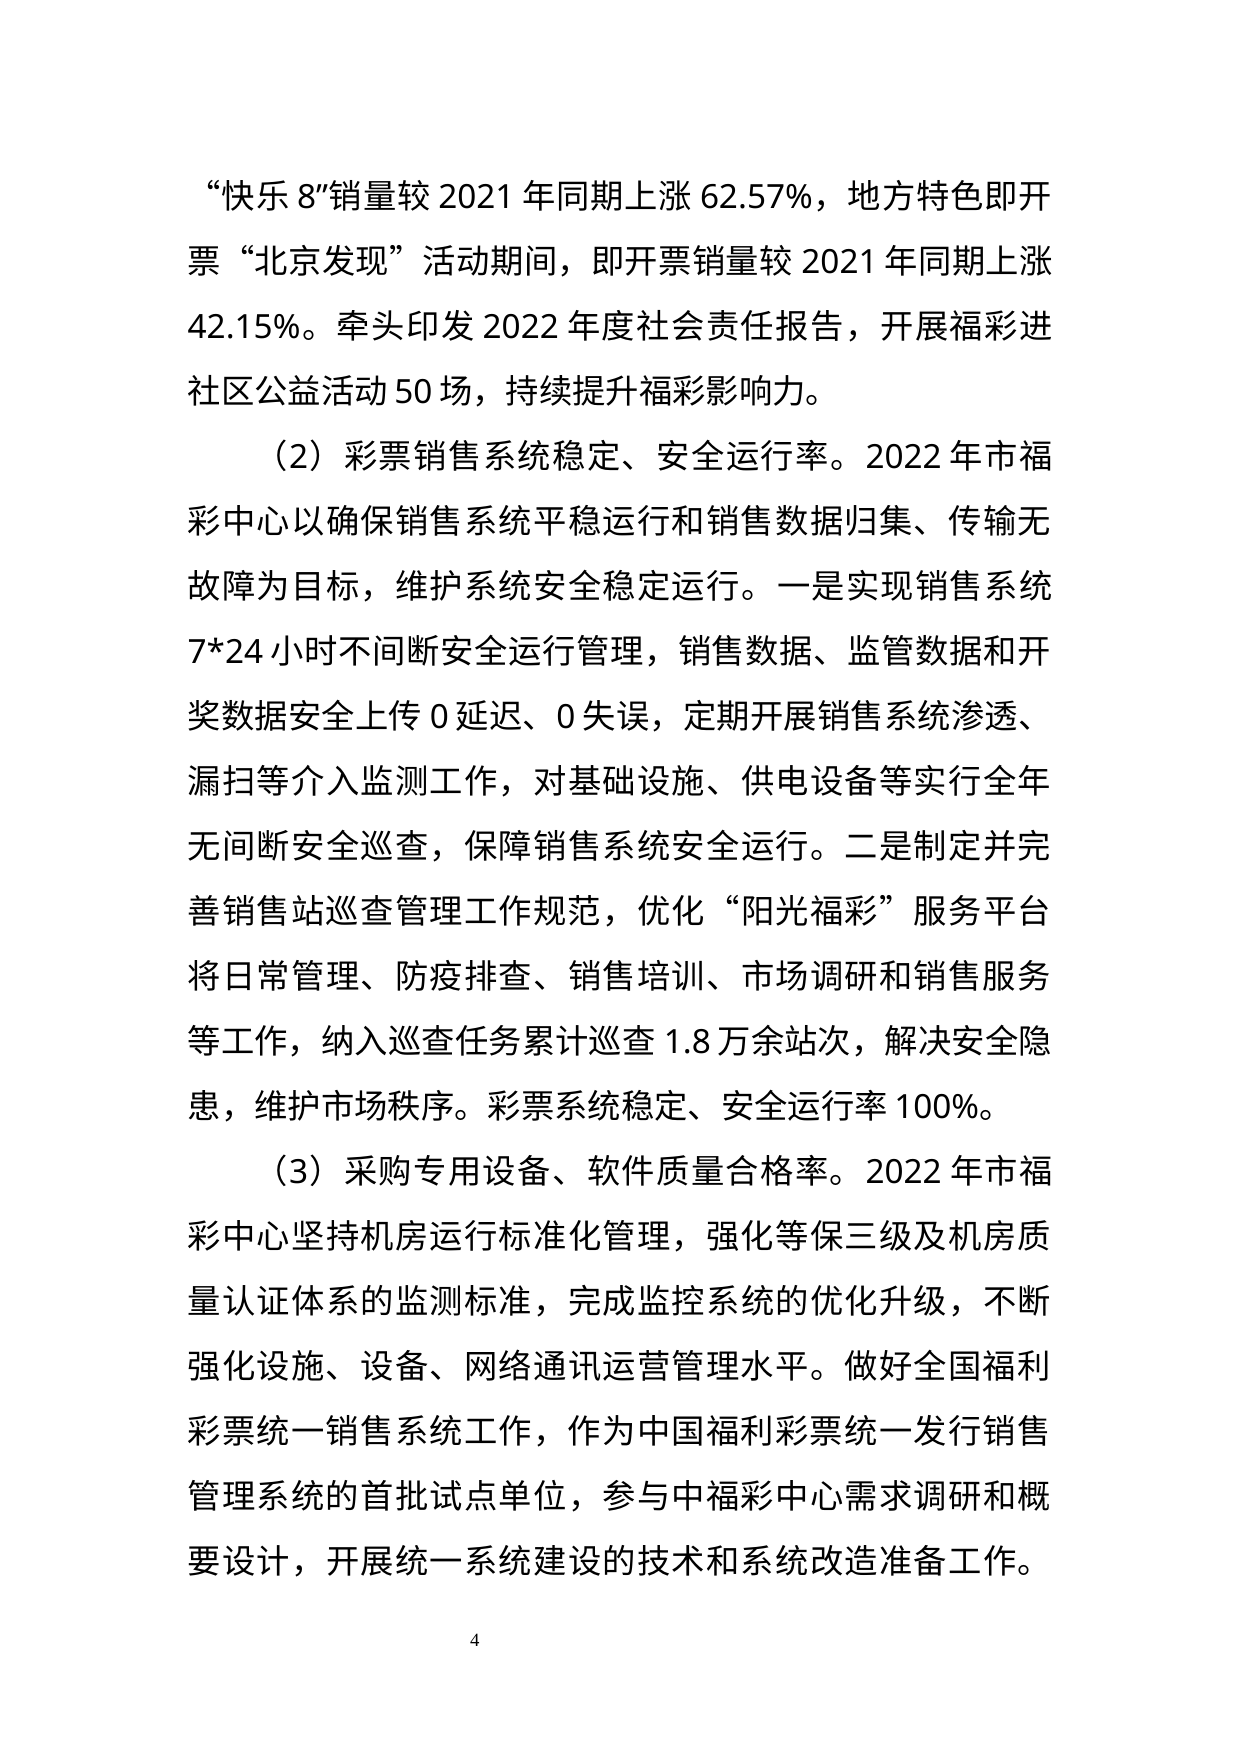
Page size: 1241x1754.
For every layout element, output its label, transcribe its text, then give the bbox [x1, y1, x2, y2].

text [187, 162, 1053, 422]
text （2）彩票销售系统稳定、安全运行率。2022年市福彩中心以确保销售系统平稳运行和销售数据归集、传输无故障为目标，维护系统安全稳定运行。一是实现销售系统7*24小时不间断安全运行管理，销售数据、监管数据和开奖数据安全上传0延迟、0失误，定期开展销售系统渗透、漏扫等介入监测工作，对基础设施、供电设备等实行全年无间断安全巡查，保障销售系统安全运行。二是制定并完善销售站巡查管理工作规范，优化“阳光福彩”服务平台，将日常管理、防疫排查、销售培训、市场调研和销售服务等工作，纳入巡查任务累计巡查1.8万余站次，解决安全隐患，维护市场秩序。彩票系统稳定、安全运行率100%。 [187, 422, 1053, 1137]
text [187, 1137, 1053, 1592]
